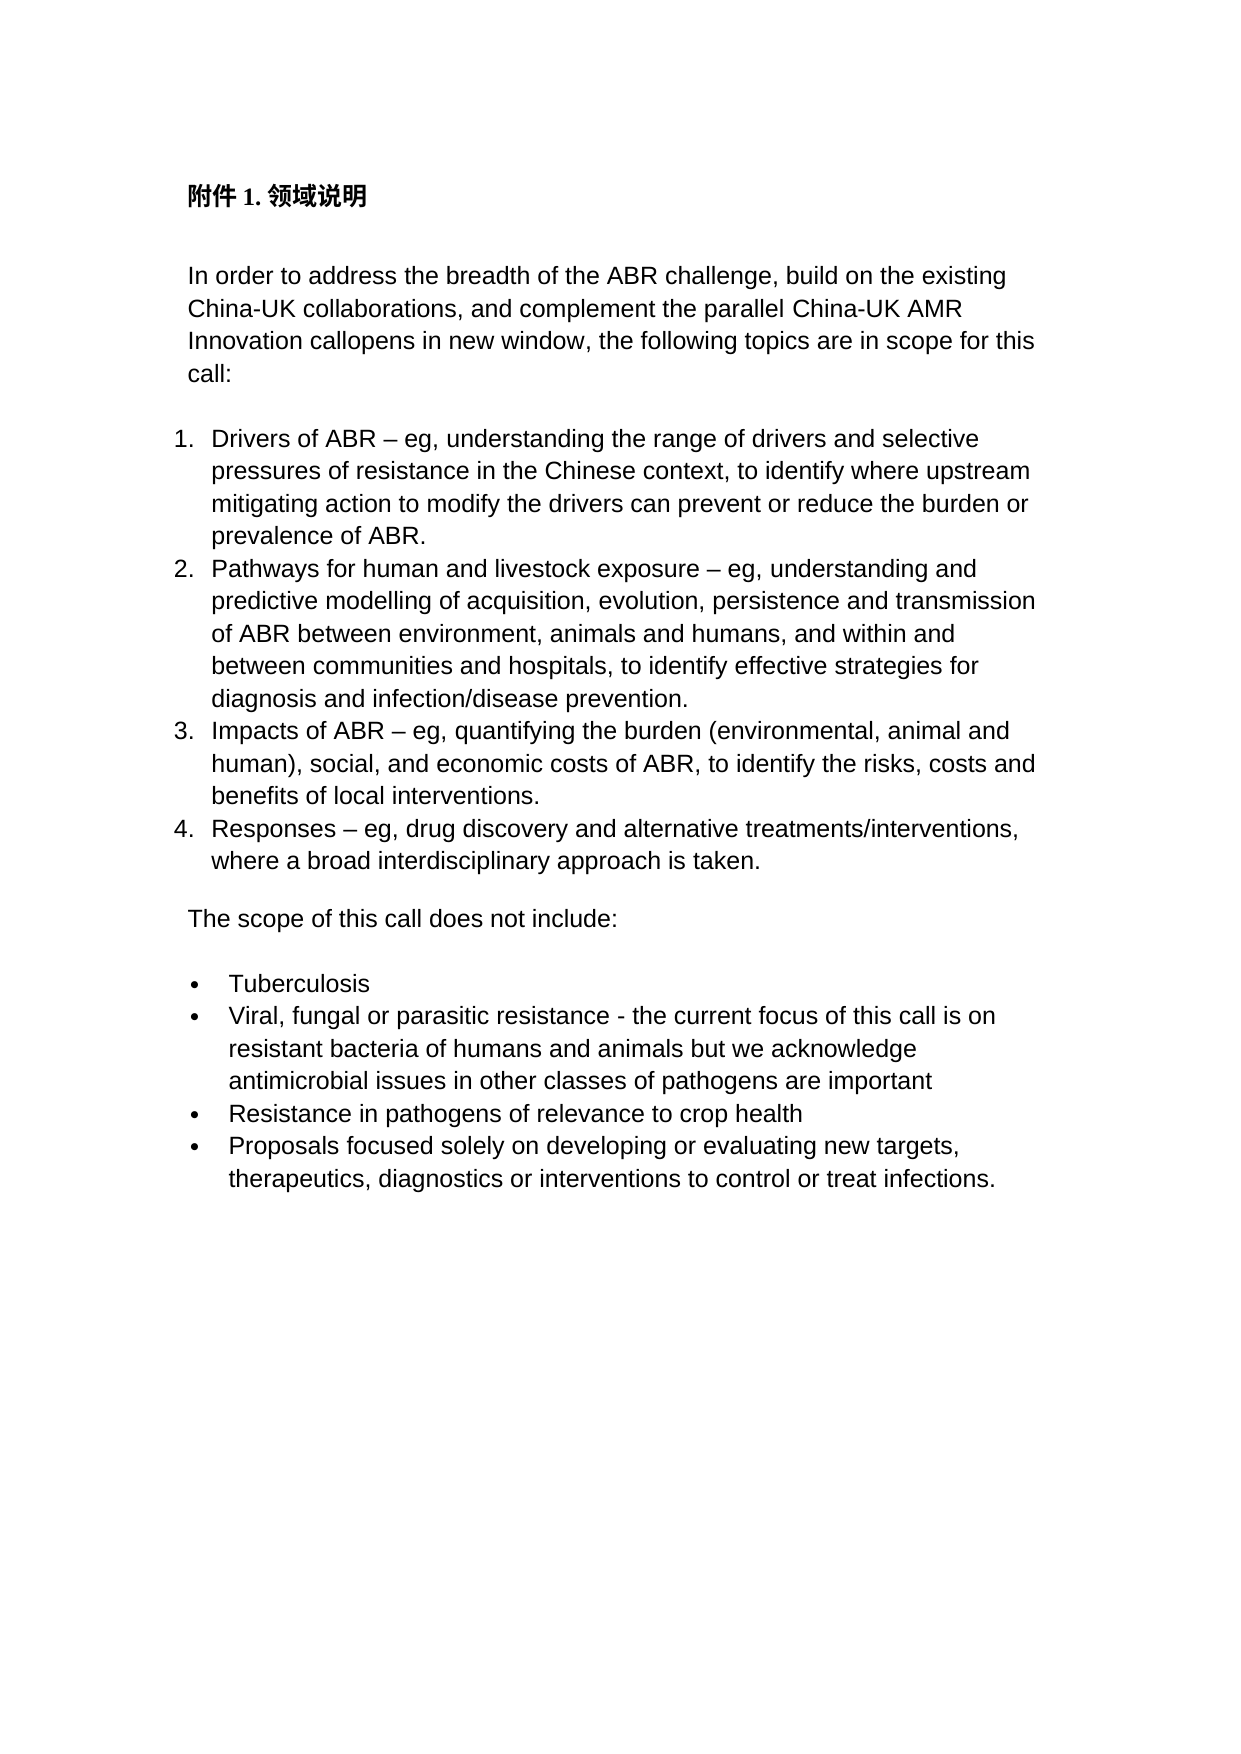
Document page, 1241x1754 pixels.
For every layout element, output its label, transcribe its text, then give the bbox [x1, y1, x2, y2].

list Drivers of ABR – eg, understanding the range of drivers and selective pressures of resistance in the Chinese context, to identify where upstream mitigating action to modify the drivers can prevent or reduce the burden or prevalence of ABR. [174, 422, 1053, 552]
text 附件1. 领域说明 [187, 162, 1053, 227]
list Pathways for human and livestock exposure – eg, understanding and predictive modelling of acquisition, evolution, persistence and transmission of ABR between environment, animals and humans, and within and between communities and hospitals, to identify effective strategies for diagnosis and infection/disease prevention. [174, 552, 1053, 714]
list Proposals focused solely on developing or evaluating new targets, therapeutics, diagnostics or interventions to control or treat infections. [191, 1129, 1053, 1194]
list Resistance in pathogens of relevance to crop health [191, 1097, 1053, 1129]
list Responses – eg, drug discovery and alternative treatments/interventions, where a broad interdisciplinary approach is taken. [174, 812, 1053, 877]
text The scope of this call does not include: [187, 902, 1053, 934]
text In order to address the breadth of the ABR challenge, build on the existing China-UK collaborations, and complement the parallel China-UK AMR Innovation callopens in new window, the following topics are in scope for this call: [187, 259, 1053, 389]
list Tuberculosis [191, 967, 1053, 999]
list Impacts of ABR – eg, quantifying the burden (environmental, animal and human), social, and economic costs of ABR, to identify the risks, costs and benefits of local interventions. [174, 714, 1053, 812]
list Viral, fungal or parasitic resistance - the current focus of this call is on resistant bacteria of humans and animals but we acknowledge antimicrobial issues in other classes of pathogens are important [191, 999, 1053, 1097]
